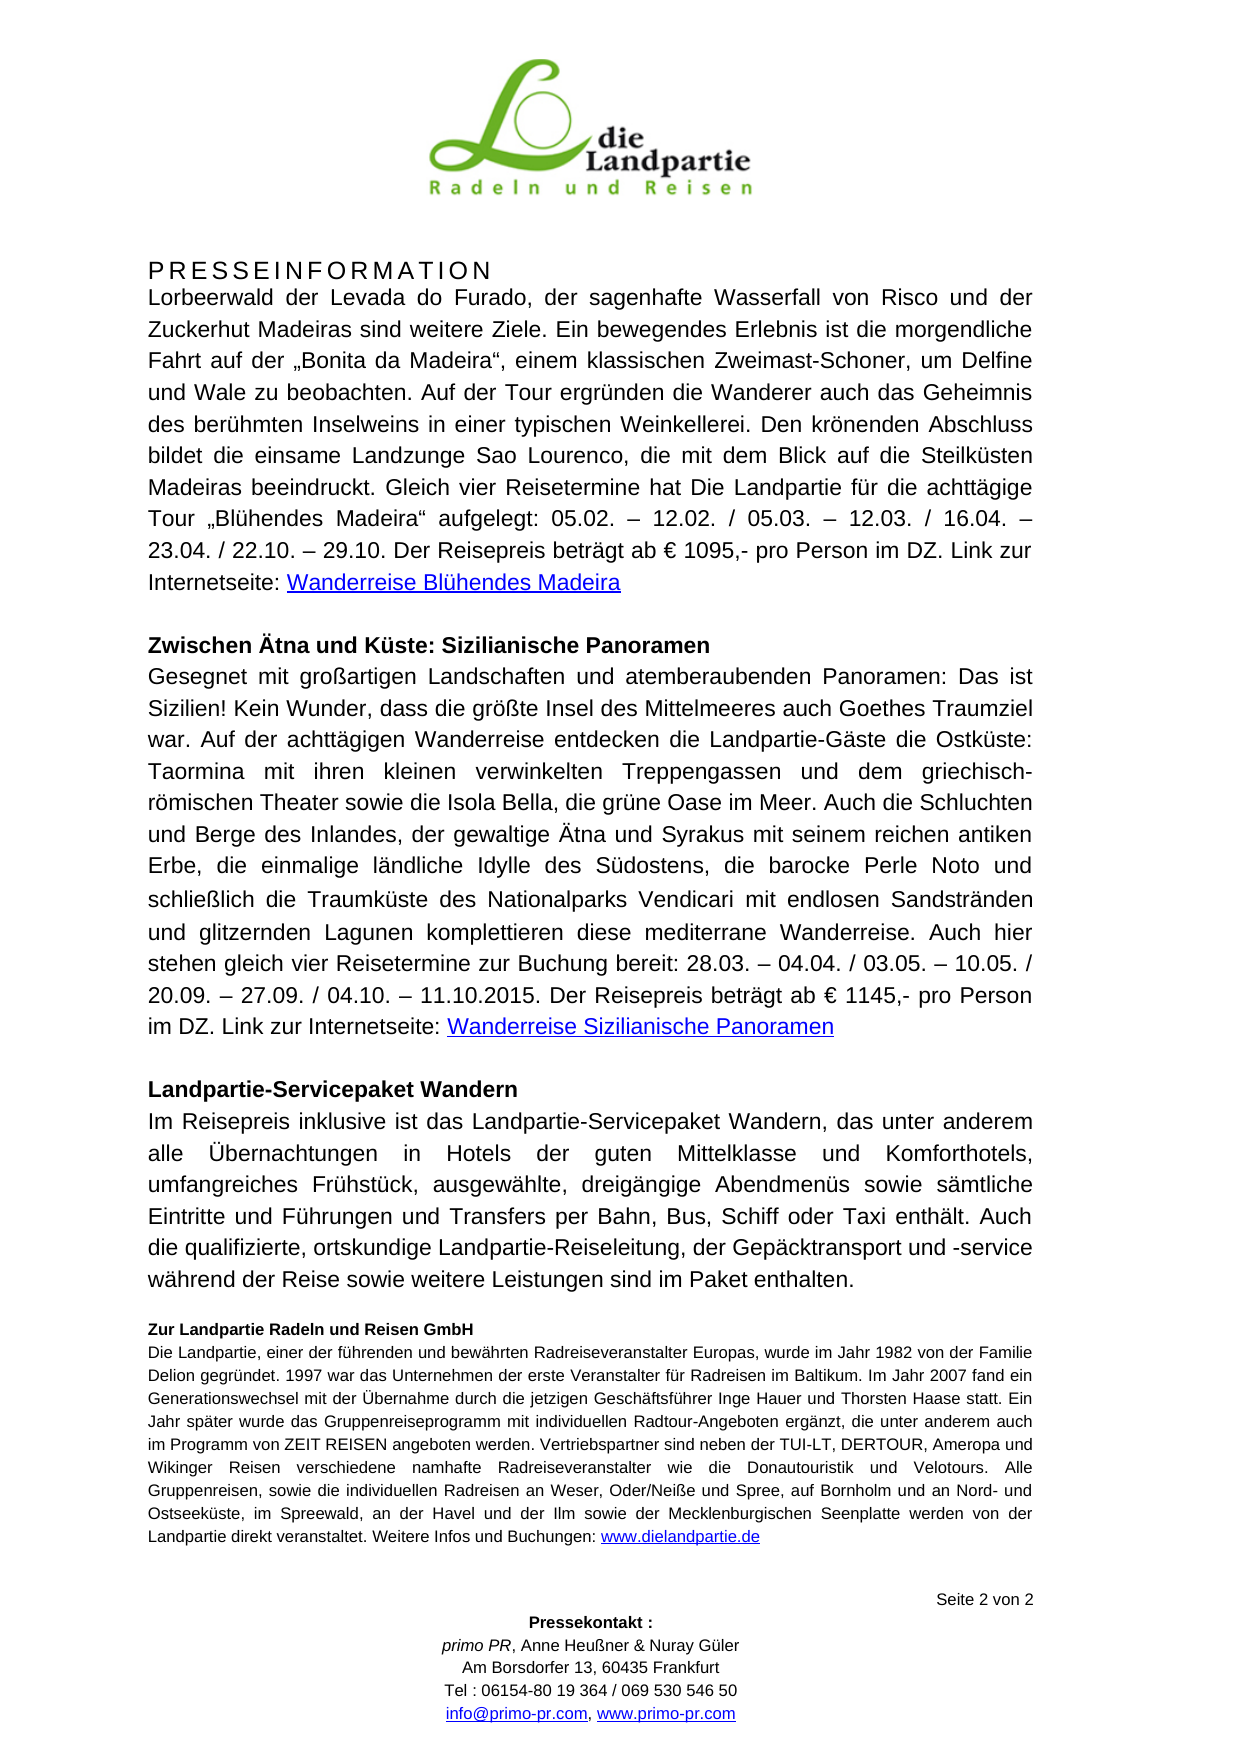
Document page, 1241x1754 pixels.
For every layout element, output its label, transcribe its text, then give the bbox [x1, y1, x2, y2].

text Die Landpartie, einer der führenden und bewährten Radreiseveranstalter Europas, wurde im Jahr 1982 von der Familie Delion gegründet. 1997 war das Unternehmen der erste Veranstalter für Radreisen im Baltikum. Im Jahr 2007 fand ein Generationswechsel mit der Übernahme durch die jetzigen Geschäftsführer Inge Hauer und Thorsten Haase statt. Ein Jahr später wurde das Gruppenreiseprogramm mit individuellen Radtour-Angeboten ergänzt, die unter anderem auch im Programm von ZEIT REISEN angeboten werden. Vertriebspartner sind neben der TUI-LT, DERTOUR, Ameropa und Wikinger Reisen verschiedene namhafte Radreiseveranstalter wie die Donautouristik und Velotours. Alle Gruppenreisen, sowie die individuellen Radreisen an Weser, Oder/Neiße und Spree, auf Bornholm und an Nord- und Ostseeküste, im Spreewald, an der Havel und der Ilm sowie der Mecklenburgischen Seenplatte werden von der Landpartie direkt veranstaltet. Weitere Infos und Buchungen: www.dielandpartie.de [148, 1343, 1033, 1546]
text Landpartie-Servicepaket Wandern [148, 1076, 1033, 1103]
text Zwischen Ätna und Küste: Sizilianische Panoramen [148, 632, 1033, 658]
text Zur Landpartie Radeln und Reisen GmbH [148, 1320, 1033, 1339]
text Gesegnet mit großartigen Landschaften und atemberaubenden Panoramen: Das ist Sizilien! Kein Wunder, dass die größte Insel des Mittelmeeres auch Goethes Traumziel war. Auf der achttägigen Wanderreise entdecken die Landpartie-Gäste die Ostküste: Taormina mit ihren kleinen verwinkelten Treppengassen und dem griechisch-römischen Theater sowie die Isola Bella, die grüne Oase im Meer. Auch die Schluchten und Berge des Inlandes, der gewaltige Ätna und Syrakus mit seinem reichen antiken Erbe, die einmalige ländliche Idylle des Südostens, die barocke Perle Noto und schließlich die Traumküste des Nationalparks Vendicari mit endlosen Sandstränden und glitzernden Lagunen komplettieren diese mediterrane Wanderreise. Auch hier stehen gleich vier Reisetermine zur Buchung bereit: 28.03. – 04.04. / 03.05. – 10.05. / 20.09. – 27.09. / 04.10. – 11.10.2015. Der Reisepreis beträgt ab € 1145,- pro Person im DZ. Link zur Internetseite: Wanderreise Sizilianische Panoramen [148, 663, 1033, 1039]
picture [425, 59, 756, 199]
text Im Reisepreis inklusive ist das Landpartie-Servicepaket Wandern, das unter anderem alle Übernachtungen in Hotels der guten Mittelklasse und Komforthotels, umfangreiches Frühstück, ausgewählte, dreigängige Abendmenüs sowie sämtliche Eintritte und Führungen und Transfers per Bahn, Bus, Schiff oder Taxi enthält. Auch die qualifizierte, ortskundige Landpartie-Reiseleitung, der Gepäcktransport und -service während der Reise sowie weitere Leistungen sind im Paket enthalten. [148, 1108, 1033, 1292]
